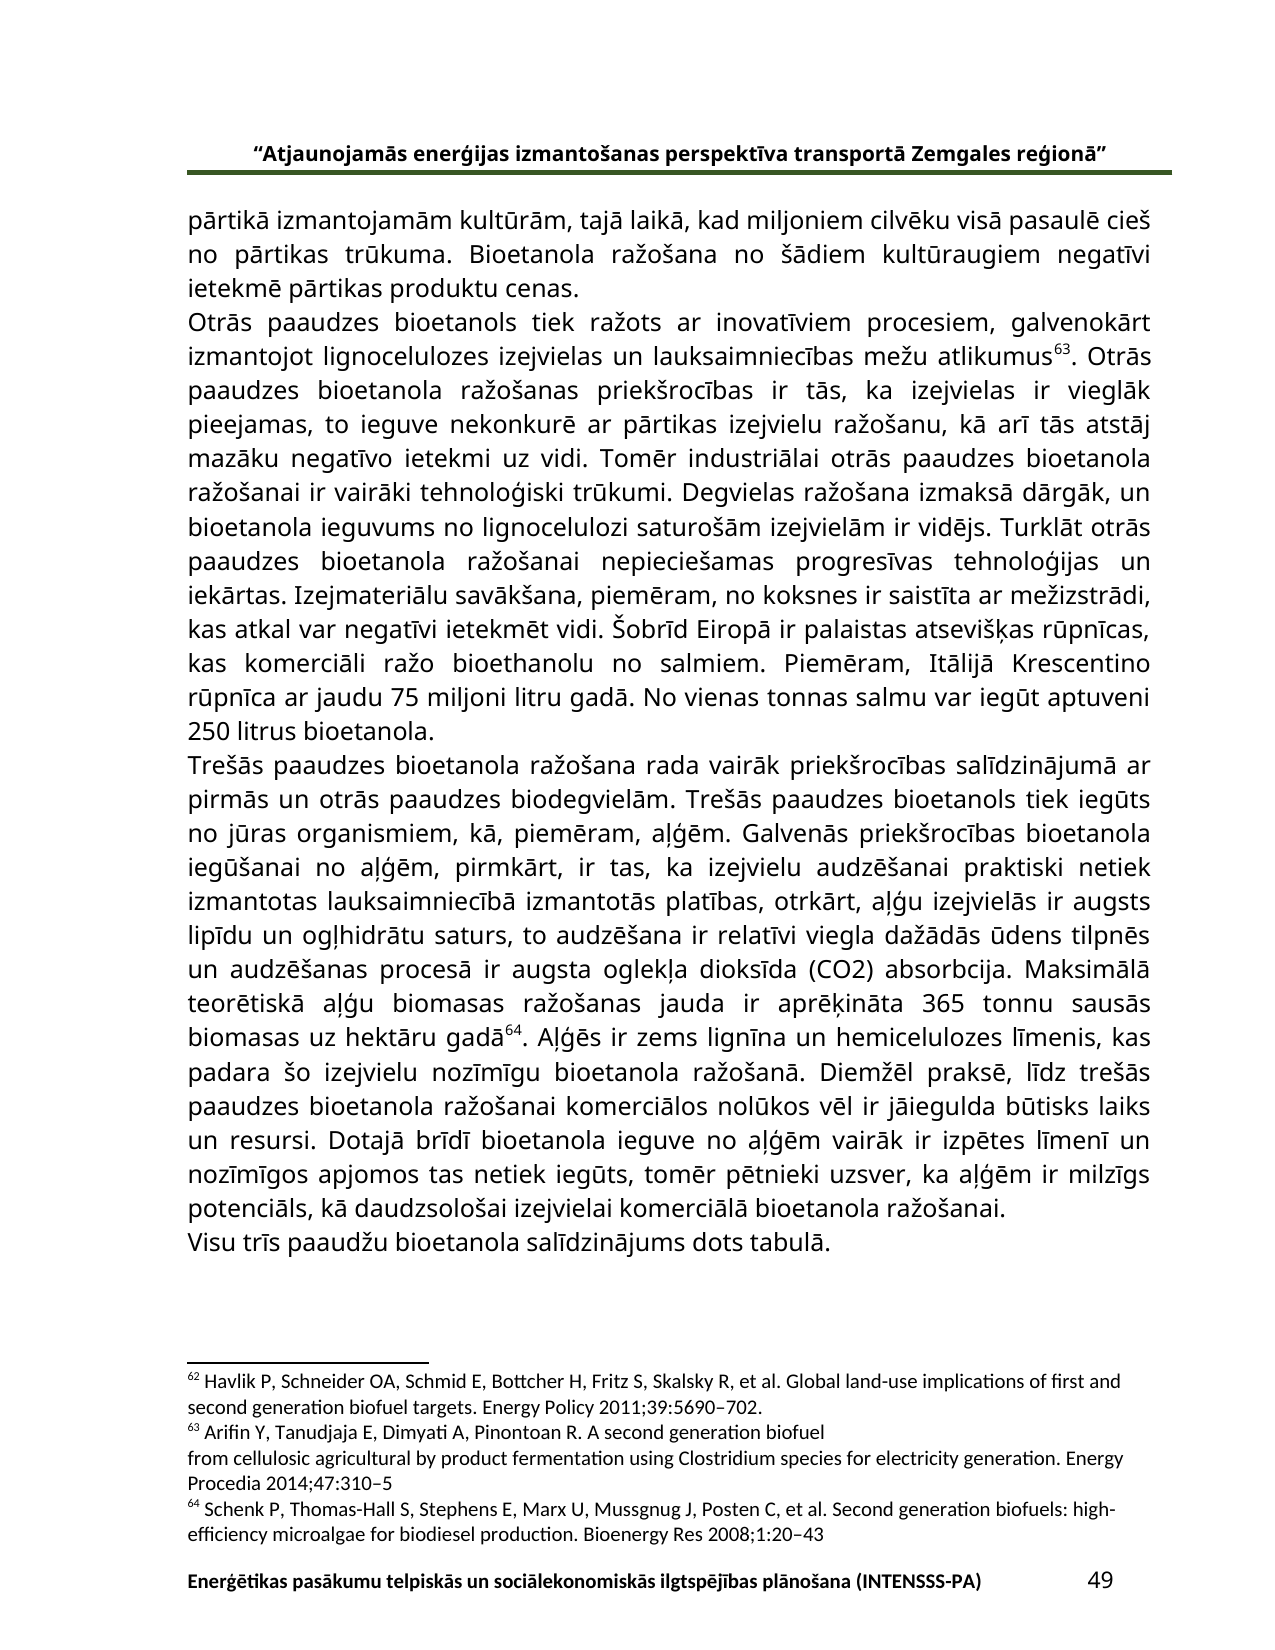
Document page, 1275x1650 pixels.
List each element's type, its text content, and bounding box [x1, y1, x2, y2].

text Otrās paaudzes bioetanols tiek ražots ar inovatīviem procesiem, galvenokārt izmantojot lignocelulozes izejvielas un lauksaimniecības mežu atlikumus. Otrās paaudzes bioetanola ražošanas priekšrocības ir tās, ka izejvielas ir vieglāk pieejamas, to ieguve nekonkurē ar pārtikas izejvielu ražošanu, kā arī tās atstāj mazāku negatīvo ietekmi uz vidi. Tomēr industriālai otrās paaudzes bioetanola ražošanai ir vairāki tehnoloģiski trūkumi. Degvielas ražošana izmaksā dārgāk, un bioetanola ieguvums no lignocelulozi saturošām izejvielām ir vidējs. Turklāt otrās paaudzes bioetanola ražošanai nepieciešamas progresīvas tehnoloģijas un iekārtas. Izejmateriālu savākšana, piemēram, no koksnes ir saistīta ar mežizstrādi, kas atkal var negatīvi ietekmēt vidi. Šobrīd Eiropā ir palaistas atsevišķas rūpnīcas, kas komerciāli ražo bioethanolu no salmiem. Piemēram, Itālijā Krescentino rūpnīca ar jaudu 75 miljoni litru gadā. No vienas tonnas salmu var iegūt aptuveni 250 litrus bioetanola. [187, 305, 1152, 748]
text Visu trīs paaudžu bioetanola salīdzinājums dots tabulā. [187, 1224, 1152, 1258]
text Trešās paaudzes bioetanola ražošana rada vairāk priekšrocības salīdzinājumā ar pirmās un otrās paaudzes biodegvielām. Trešās paaudzes bioetanols tiek iegūts no jūras organismiem, kā, piemēram, aļģēm. Galvenās priekšrocības bioetanola iegūšanai no aļģēm, pirmkārt, ir tas, ka izejvielu audzēšanai praktiski netiek izmantotas lauksaimniecībā izmantotās platības, otrkārt, aļģu izejvielās ir augsts lipīdu un ogļhidrātu saturs, to audzēšana ir relatīvi viegla dažādās ūdens tilpnēs un audzēšanas procesā ir augsta oglekļa dioksīda (CO2) absorbcija. Maksimālā teorētiskā aļģu biomasas ražošanas jauda ir aprēķināta 365 tonnu sausās biomasas uz hektāru gadā. Aļģēs ir zems lignīna un hemicelulozes līmenis, kas padara šo izejvielu nozīmīgu bioetanola ražošanā. Diemžēl praksē, līdz trešās paaudzes bioetanola ražošanai komerciālos nolūkos vēl ir jāiegulda būtisks laiks un resursi. Dotajā brīdī bioetanola ieguve no aļģēm vairāk ir izpētes līmenī un nozīmīgos apjomos tas netiek iegūts, tomēr pētnieki uzsver, ka aļģēm ir milzīgs potenciāls, kā daudzsološai izejvielai komerciālā bioetanola ražošanai. [187, 748, 1152, 1224]
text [187, 203, 1152, 305]
